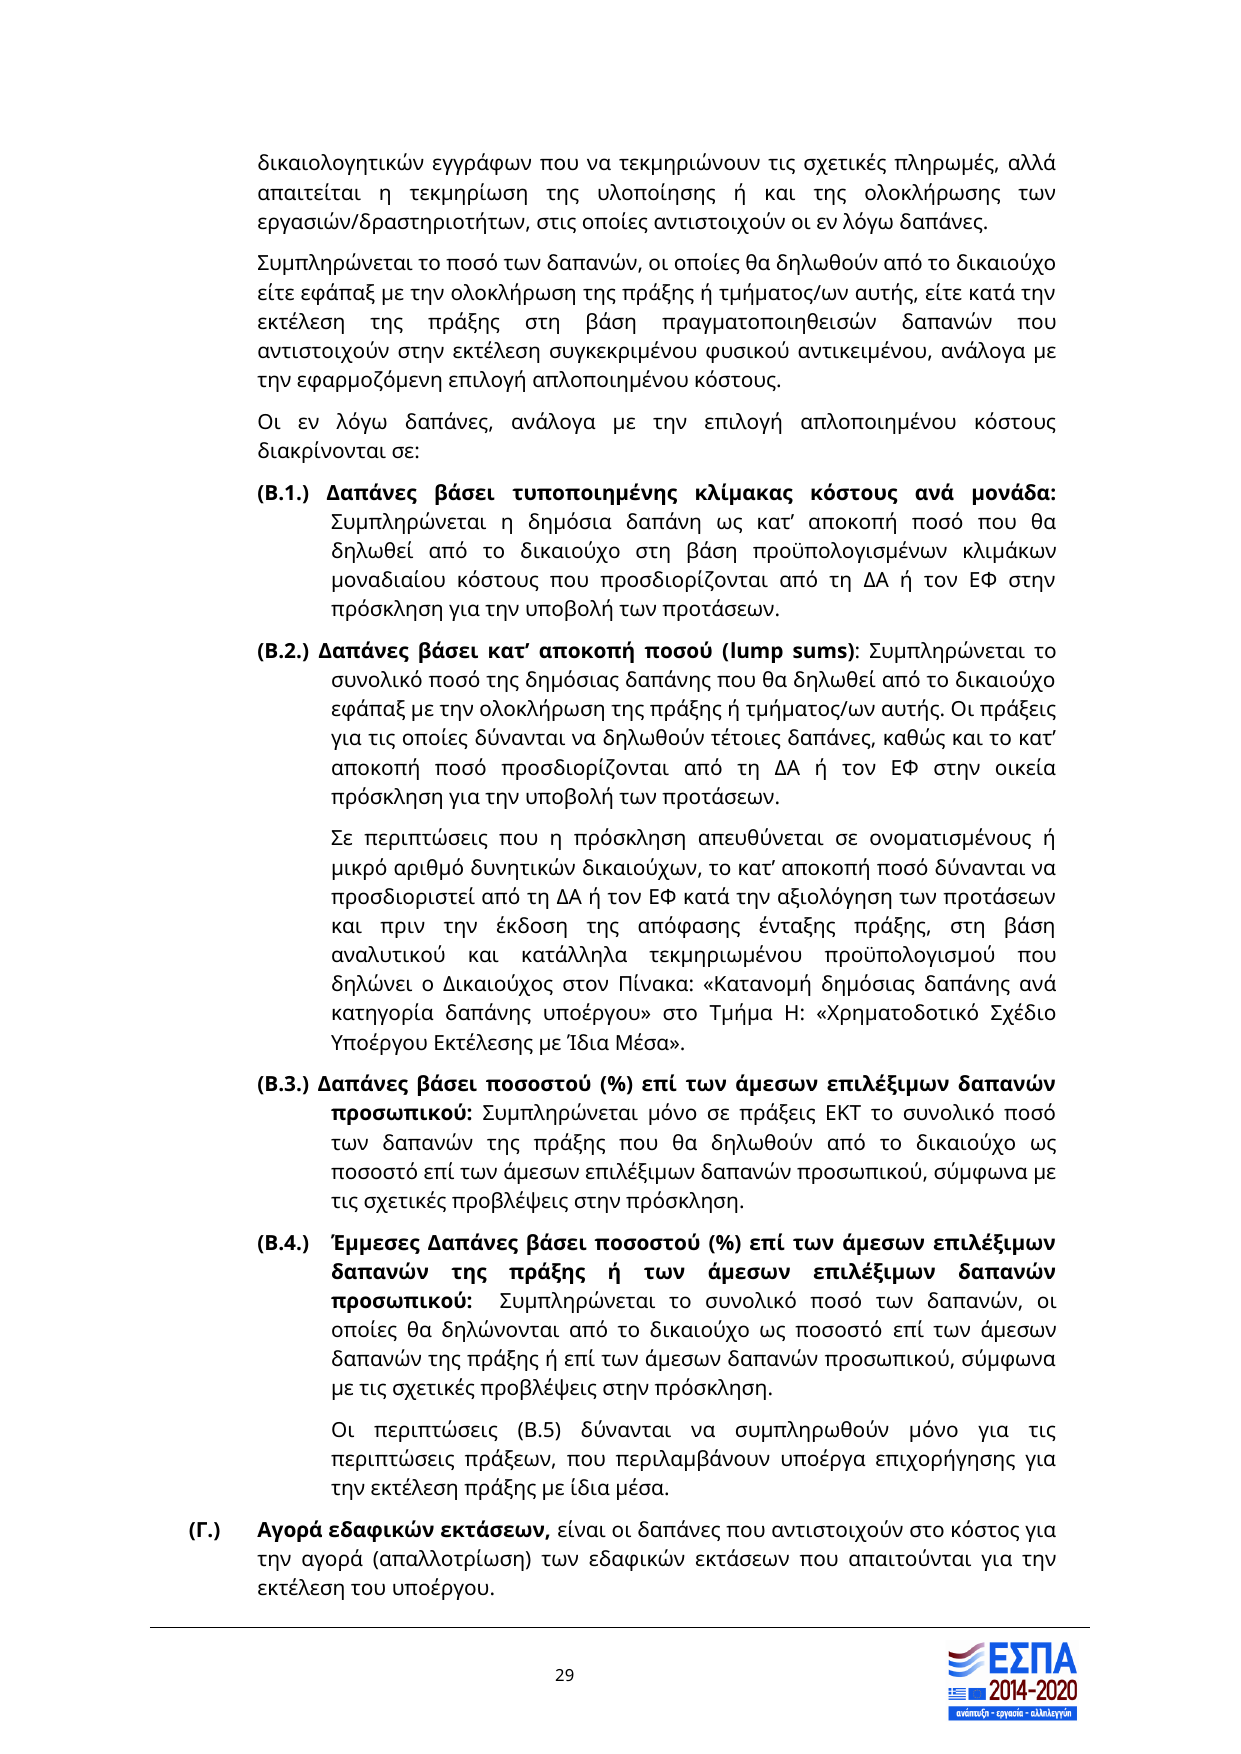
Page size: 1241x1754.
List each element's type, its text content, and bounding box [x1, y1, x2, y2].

picture [945, 1640, 1080, 1722]
text (Β.2.) Δαπάνες βάσει κατ’ αποκοπή ποσού (lump sums): Συμπληρώνεται το συνολικό ποσό της δημόσιας δαπάνης που θα δηλωθεί από το δικαιούχο εφάπαξ με την ολοκλήρωση της πράξης ή τμήματος/ων αυτής. Οι πράξεις για τις οποίες δύνανται να δηλωθούν τέτοιες δαπάνες, καθώς και το κατ’ αποκοπή ποσό προσδιορίζονται από τη ΔΑ ή τον ΕΦ στην οικεία πρόσκληση για την υποβολή των προτάσεων. [257, 635, 1057, 810]
text (Β.4.) Έμμεσες Δαπάνες βάσει ποσοστού (%) επί των άμεσων επιλέξιμων δαπανών της πράξης ή των άμεσων επιλέξιμων δαπανών προσωπικού: Συμπληρώνεται το συνολικό ποσό των δαπανών, οι οποίες θα δηλώνονται από το δικαιούχο ως ποσοστό επί των άμεσων δαπανών της πράξης ή επί των άμεσων δαπανών προσωπικού, σύμφωνα με τις σχετικές προβλέψεις στην πρόσκληση. [257, 1227, 1057, 1402]
text Συμπληρώνεται το ποσό των δαπανών, οι οποίες θα δηλωθούν από το δικαιούχο είτε εφάπαξ με την ολοκλήρωση της πράξης ή τμήματος/ων αυτής, είτε κατά την εκτέλεση της πράξης στη βάση πραγματοποιηθεισών δαπανών που αντιστοιχούν στην εκτέλεση συγκεκριμένου φυσικού αντικειμένου, ανάλογα με την εφαρμοζόμενη επιλογή απλοποιημένου κόστους. [257, 248, 1057, 393]
text Οι περιπτώσεις (Β.5) δύνανται να συμπληρωθούν μόνο για τις περιπτώσεις πράξεων, που περιλαμβάνουν υποέργα επιχορήγησης για την εκτέλεση πράξης με ίδια μέσα. [257, 1414, 1057, 1502]
text (Γ.) Αγορά εδαφικών εκτάσεων, είναι οι δαπάνες που αντιστοιχούν στο κόστος για την αγορά (απαλλοτρίωση) των εδαφικών εκτάσεων που απαιτούνται για την εκτέλεση του υποέργου. [183, 1514, 1057, 1602]
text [183, 148, 1057, 235]
text (Β.3.) Δαπάνες βάσει ποσοστού (%) επί των άμεσων επιλέξιμων δαπανών προσωπικού: Συμπληρώνεται μόνο σε πράξεις ΕΚΤ το συνολικό ποσό των δαπανών της πράξης που θα δηλωθούν από το δικαιούχο ως ποσοστό επί των άμεσων επιλέξιμων δαπανών προσωπικού, σύμφωνα με τις σχετικές προβλέψεις στην πρόσκληση. [257, 1068, 1057, 1214]
text Οι εν λόγω δαπάνες, ανάλογα με την επιλογή απλοποιημένου κόστους διακρίνονται σε: [257, 406, 1057, 464]
text (Β.1.) Δαπάνες βάσει τυποποιημένης κλίμακας κόστους ανά μονάδα: Συμπληρώνεται η δημόσια δαπάνη ως κατ’ αποκοπή ποσό που θα δηλωθεί από το δικαιούχο στη βάση προϋπολογισμένων κλιμάκων μοναδιαίου κόστους που προσδιορίζονται από τη ΔΑ ή τον ΕΦ στην πρόσκληση για την υποβολή των προτάσεων. [257, 477, 1057, 623]
text Σε περιπτώσεις που η πρόσκληση απευθύνεται σε ονοματισμένους ή μικρό αριθμό δυνητικών δικαιούχων, το κατ’ αποκοπή ποσό δύνανται να προσδιοριστεί από τη ΔΑ ή τον ΕΦ κατά την αξιολόγηση των προτάσεων και πριν την έκδοση της απόφασης ένταξης πράξης, στη βάση αναλυτικού και κατάλληλα τεκμηριωμένου προϋπολογισμού που δηλώνει ο Δικαιούχος στον Πίνακα: «Κατανομή δημόσιας δαπάνης ανά κατηγορία δαπάνης υποέργου» στο Τμήμα Η: «Χρηματοδοτικό Σχέδιο Υποέργου Εκτέλεσης με Ίδια Μέσα». [331, 823, 1057, 1056]
